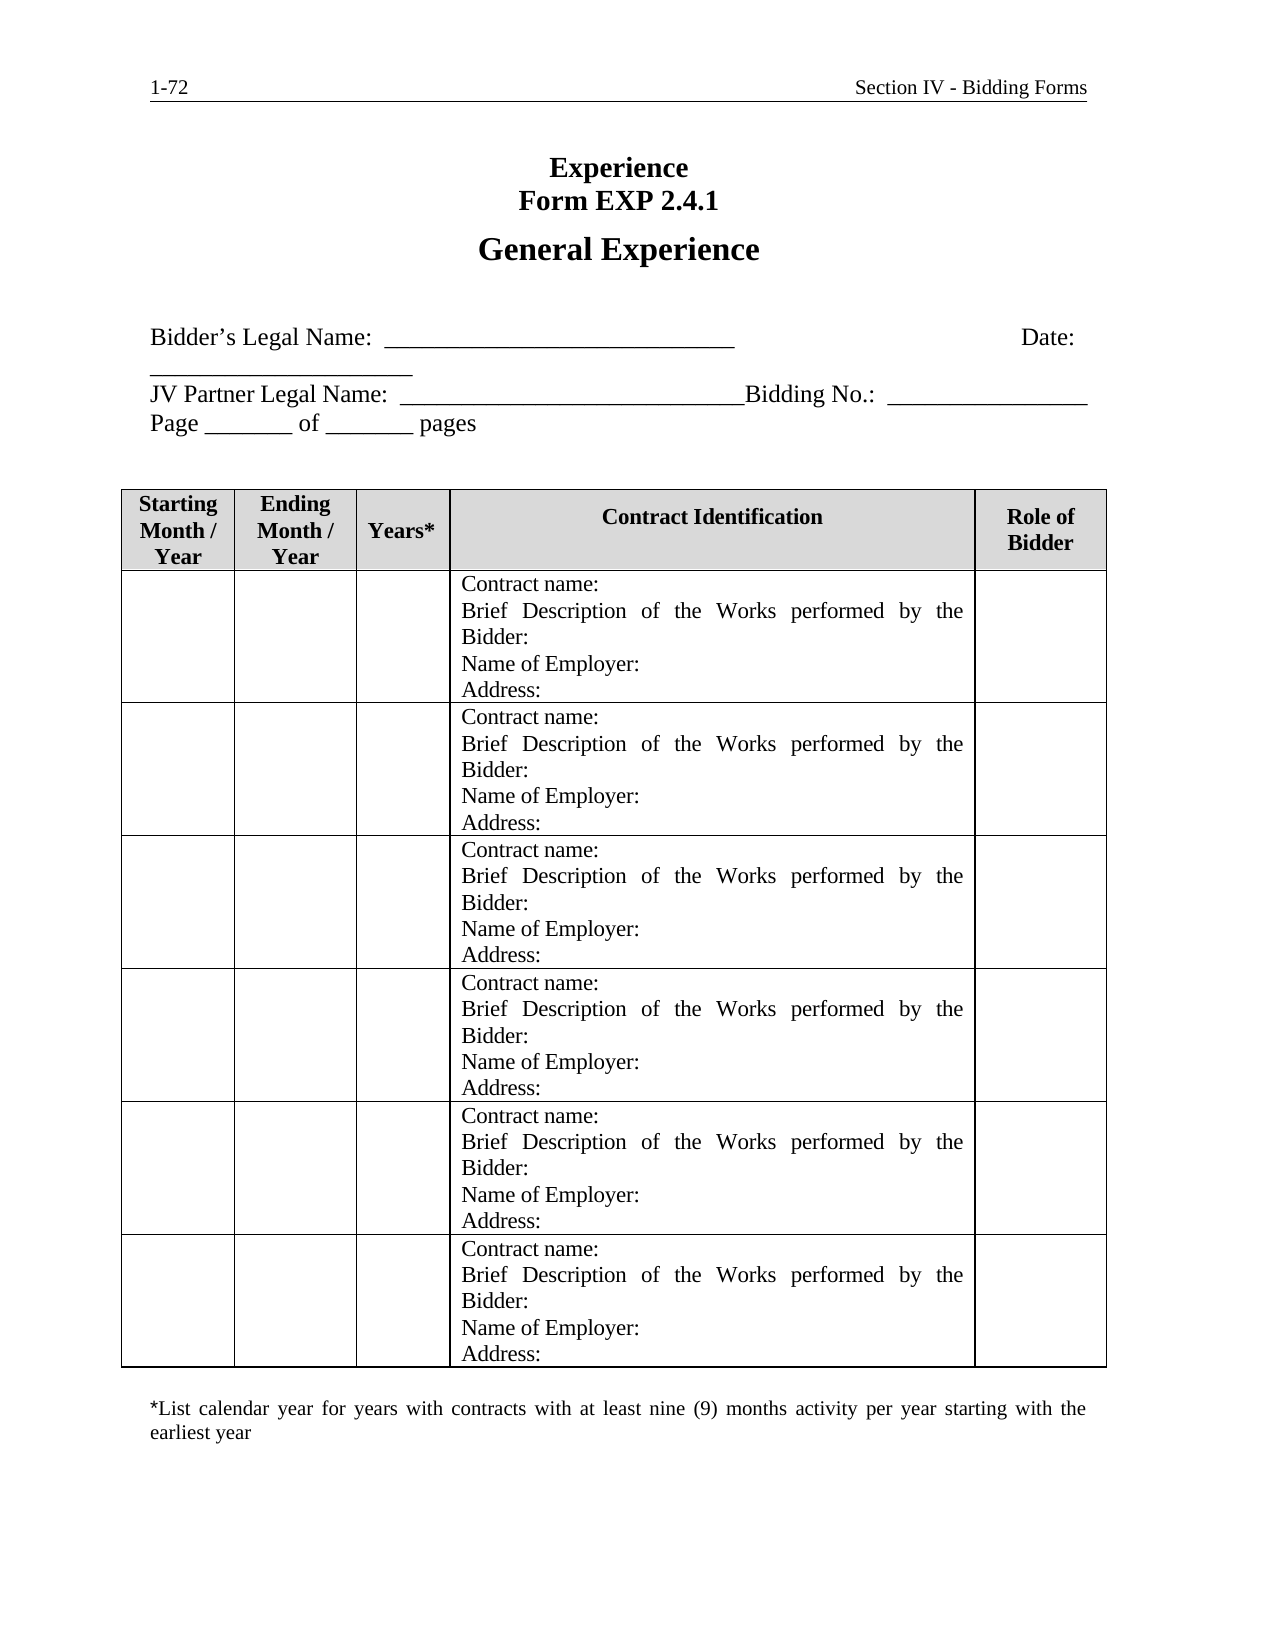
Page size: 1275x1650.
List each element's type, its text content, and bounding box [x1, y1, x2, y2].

text Experience [150, 150, 1087, 183]
table_cell [122, 836, 234, 968]
table_cell [357, 571, 449, 702]
table_cell [976, 969, 1106, 1101]
table_cell Contract name: Brief Description of the Works performed by the Bidder: Name of Employer: Address: [451, 836, 974, 968]
table_cell [976, 703, 1106, 835]
text *List calendar year for years with contracts with at least nine (9) months activity per year starting with the earliest year [150, 1396, 1087, 1444]
table_cell [235, 1235, 356, 1366]
table_cell Contract name: Brief Description of the Works performed by the Bidder: Name of Employer: Address: [451, 1102, 974, 1233]
table_cell Contract name: Brief Description of the Works performed by the Bidder: Name of Employer: Address: [451, 571, 974, 702]
table_cell [357, 1235, 449, 1366]
table_cell [122, 571, 234, 702]
table_cell Contract name: Brief Description of the Works performed by the Bidder: Name of Employer: Address: [451, 969, 974, 1101]
table_cell [357, 1102, 449, 1233]
text Bidder’s Legal Name: ____________________________ Date: _____________________ [150, 322, 1071, 379]
table_header Starting Month / Year [122, 490, 234, 569]
table_cell [976, 1235, 1106, 1366]
text Page _______ of _______ pages [150, 408, 1087, 437]
table_cell [235, 703, 356, 835]
text JV Partner Legal Name: ____________________________ Bidding No.: ________________ [150, 379, 1087, 408]
table_header Role of Bidder [976, 490, 1106, 569]
table_cell [357, 836, 449, 968]
table_cell [122, 1102, 234, 1233]
table_cell Contract name: Brief Description of the Works performed by the Bidder: Name of Employer: Address: [451, 1235, 974, 1366]
table_cell [122, 1235, 234, 1366]
table_cell [235, 969, 356, 1101]
text General Experience [150, 229, 1087, 268]
table_cell [235, 836, 356, 968]
table_cell [357, 969, 449, 1101]
table_cell [357, 703, 449, 835]
table_cell [976, 1102, 1106, 1233]
table_cell [235, 571, 356, 702]
table_cell [976, 571, 1106, 702]
table_cell [235, 1102, 356, 1233]
table_cell [122, 703, 234, 835]
table_cell Contract name: Brief Description of the Works performed by the Bidder: Name of Employer: Address: [451, 703, 974, 835]
text Form EXP 2.4.1 [150, 183, 1087, 217]
table_cell [122, 969, 234, 1101]
table_header Years* [357, 490, 449, 569]
table_header Ending Month / Year [235, 490, 356, 569]
table_cell [976, 836, 1106, 968]
table_header Contract Identification [451, 490, 974, 569]
